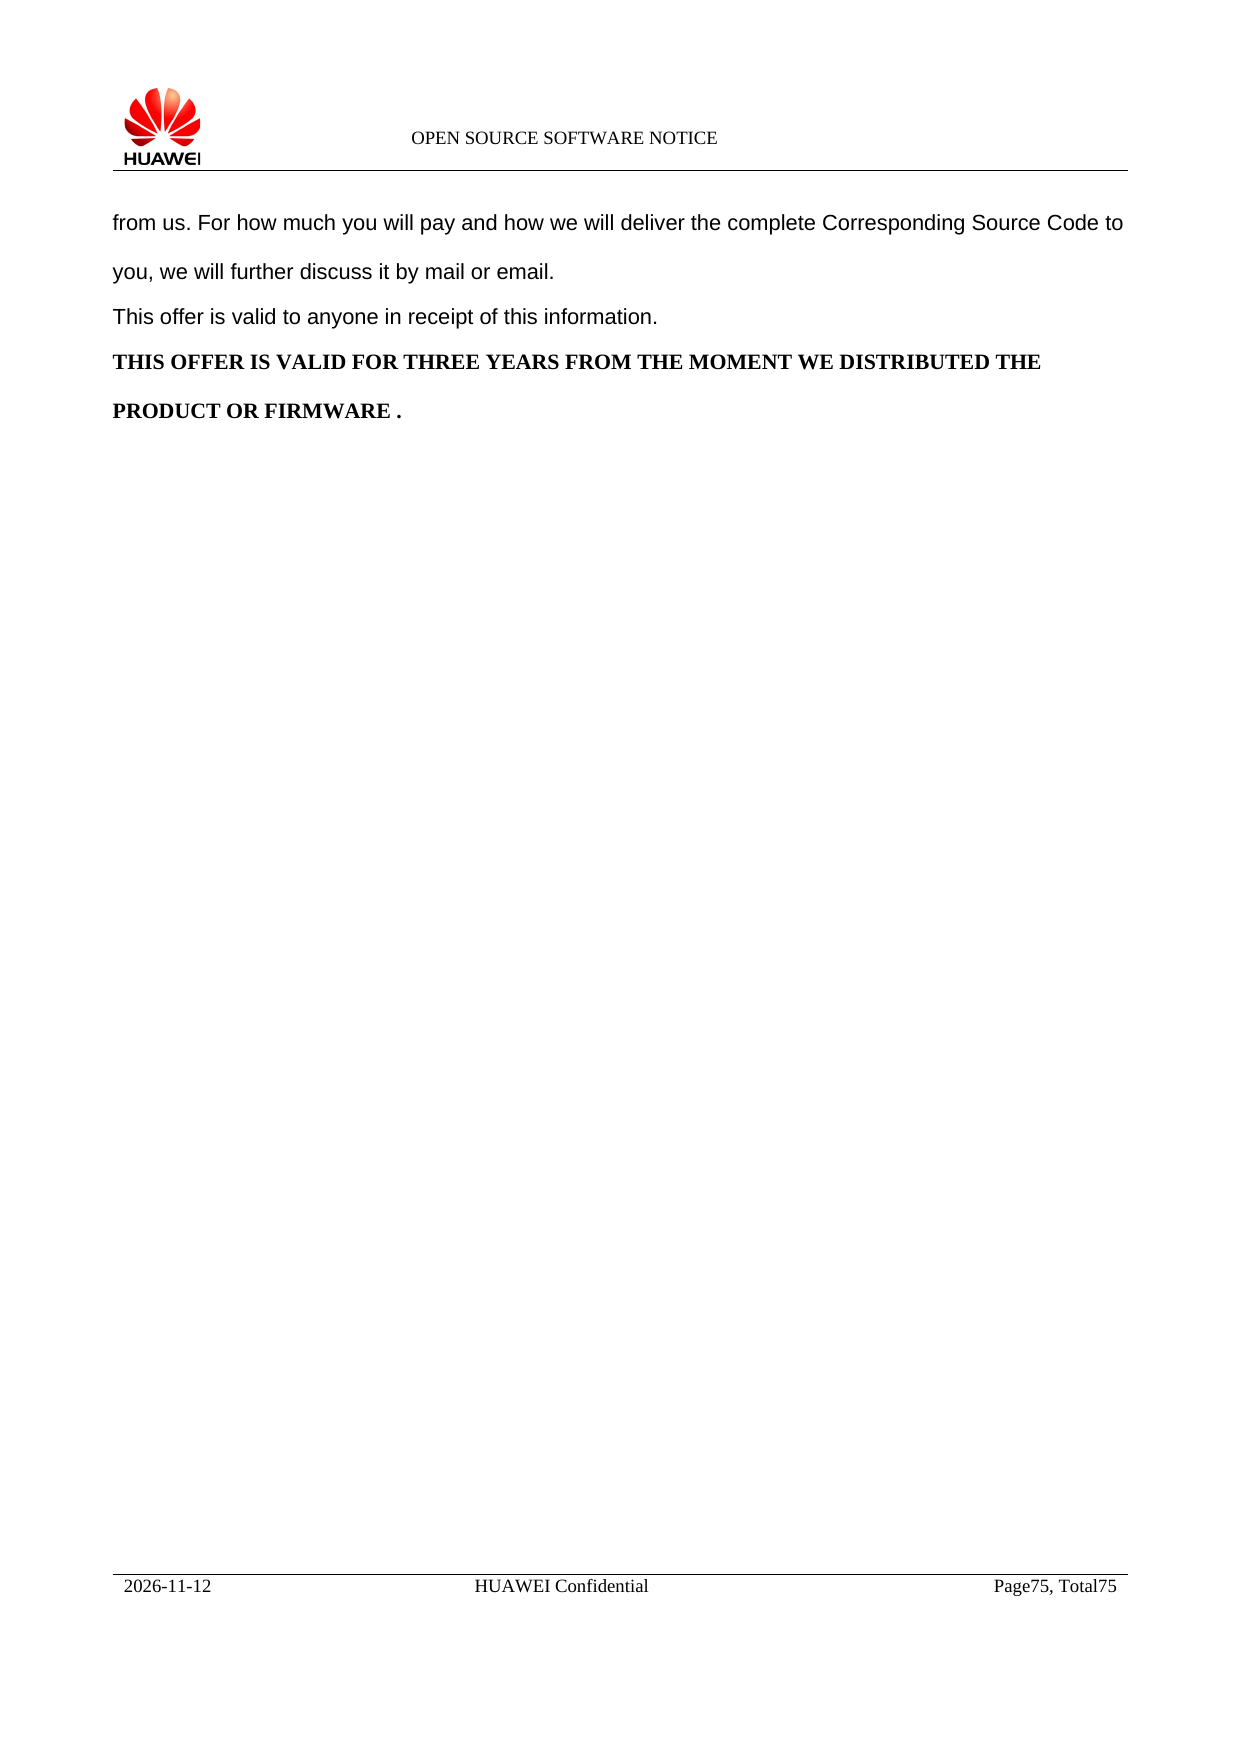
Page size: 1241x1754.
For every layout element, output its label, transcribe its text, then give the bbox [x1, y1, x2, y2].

picture [124, 88, 201, 165]
text This offer is valid to anyone in receipt of this information. [112, 300, 1128, 333]
text This offer is valid for three years from the moment we distributed the product or firmware . [112, 345, 1128, 427]
